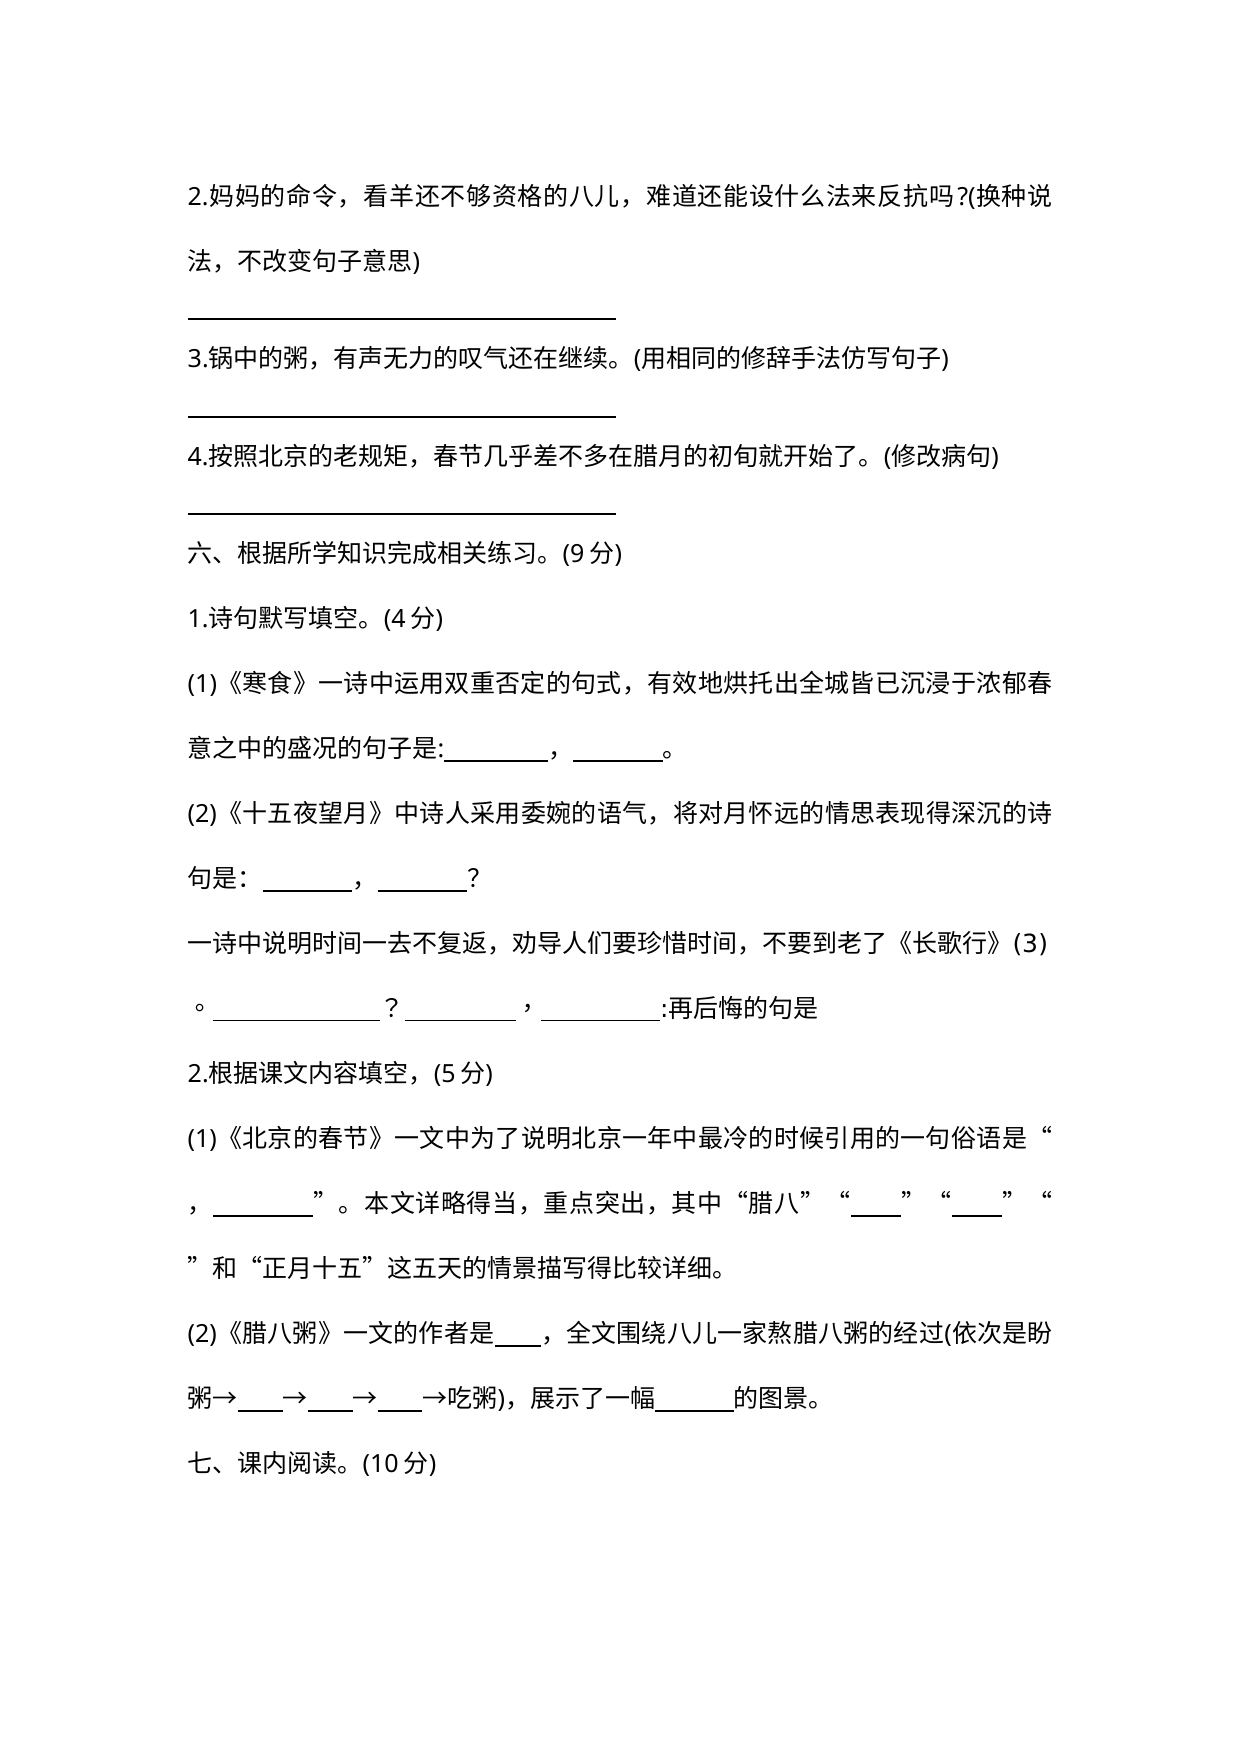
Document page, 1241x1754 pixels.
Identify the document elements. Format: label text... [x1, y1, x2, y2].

text 3.锅中的粥，有声无力的叹气还在继续。(用相同的修辞手法仿写句子) [187, 324, 1053, 389]
text (1)《寒食》一诗中运用双重否定的句式，有效地烘托出全城皆已沉浸于浓郁春意之中的盛况的句子是: ， 。 [187, 649, 1053, 779]
text 4.按照北京的老规矩，春节几乎差不多在腊月的初旬就开始了。(修改病句) [187, 422, 1053, 487]
text (2)《十五夜望月》中诗人采用委婉的语气，将对月怀远的情思表现得深沉的诗句是： ， ？ [187, 779, 1053, 909]
text 2.根据课文内容填空，(5分) [187, 1039, 1053, 1104]
text 七、课内阅读。(10分) [187, 1429, 1053, 1494]
text 1.诗句默写填空。(4分) [187, 584, 1053, 649]
text 2.妈妈的命令，看羊还不够资格的八儿，难道还能设什么法来反抗吗?(换种说法，不改变句子意思) [187, 162, 1053, 292]
text (1)《北京的春节》一文中为了说明北京一年中最冷的时候引用的一句俗语是“ ， ”。本文详略得当，重点突出，其中“腊八”“ ”“ ”“ ”和“正月十五”这五天的情景描写得比较详细。 [187, 1104, 1053, 1299]
text 六、根据所学知识完成相关练习。(9分) [187, 519, 1053, 584]
text (3)《长歌行》一诗中说明时间一去不复返，劝导人们要珍惜时间，不要到老了再后悔的句是: ， ？ 。 [187, 909, 1053, 1039]
text (2)《腊八粥》一文的作者是 ，全文围绕八儿一家熬腊八粥的经过(依次是盼粥→ → → →吃粥)，展示了一幅 的图景。 [187, 1299, 1053, 1429]
